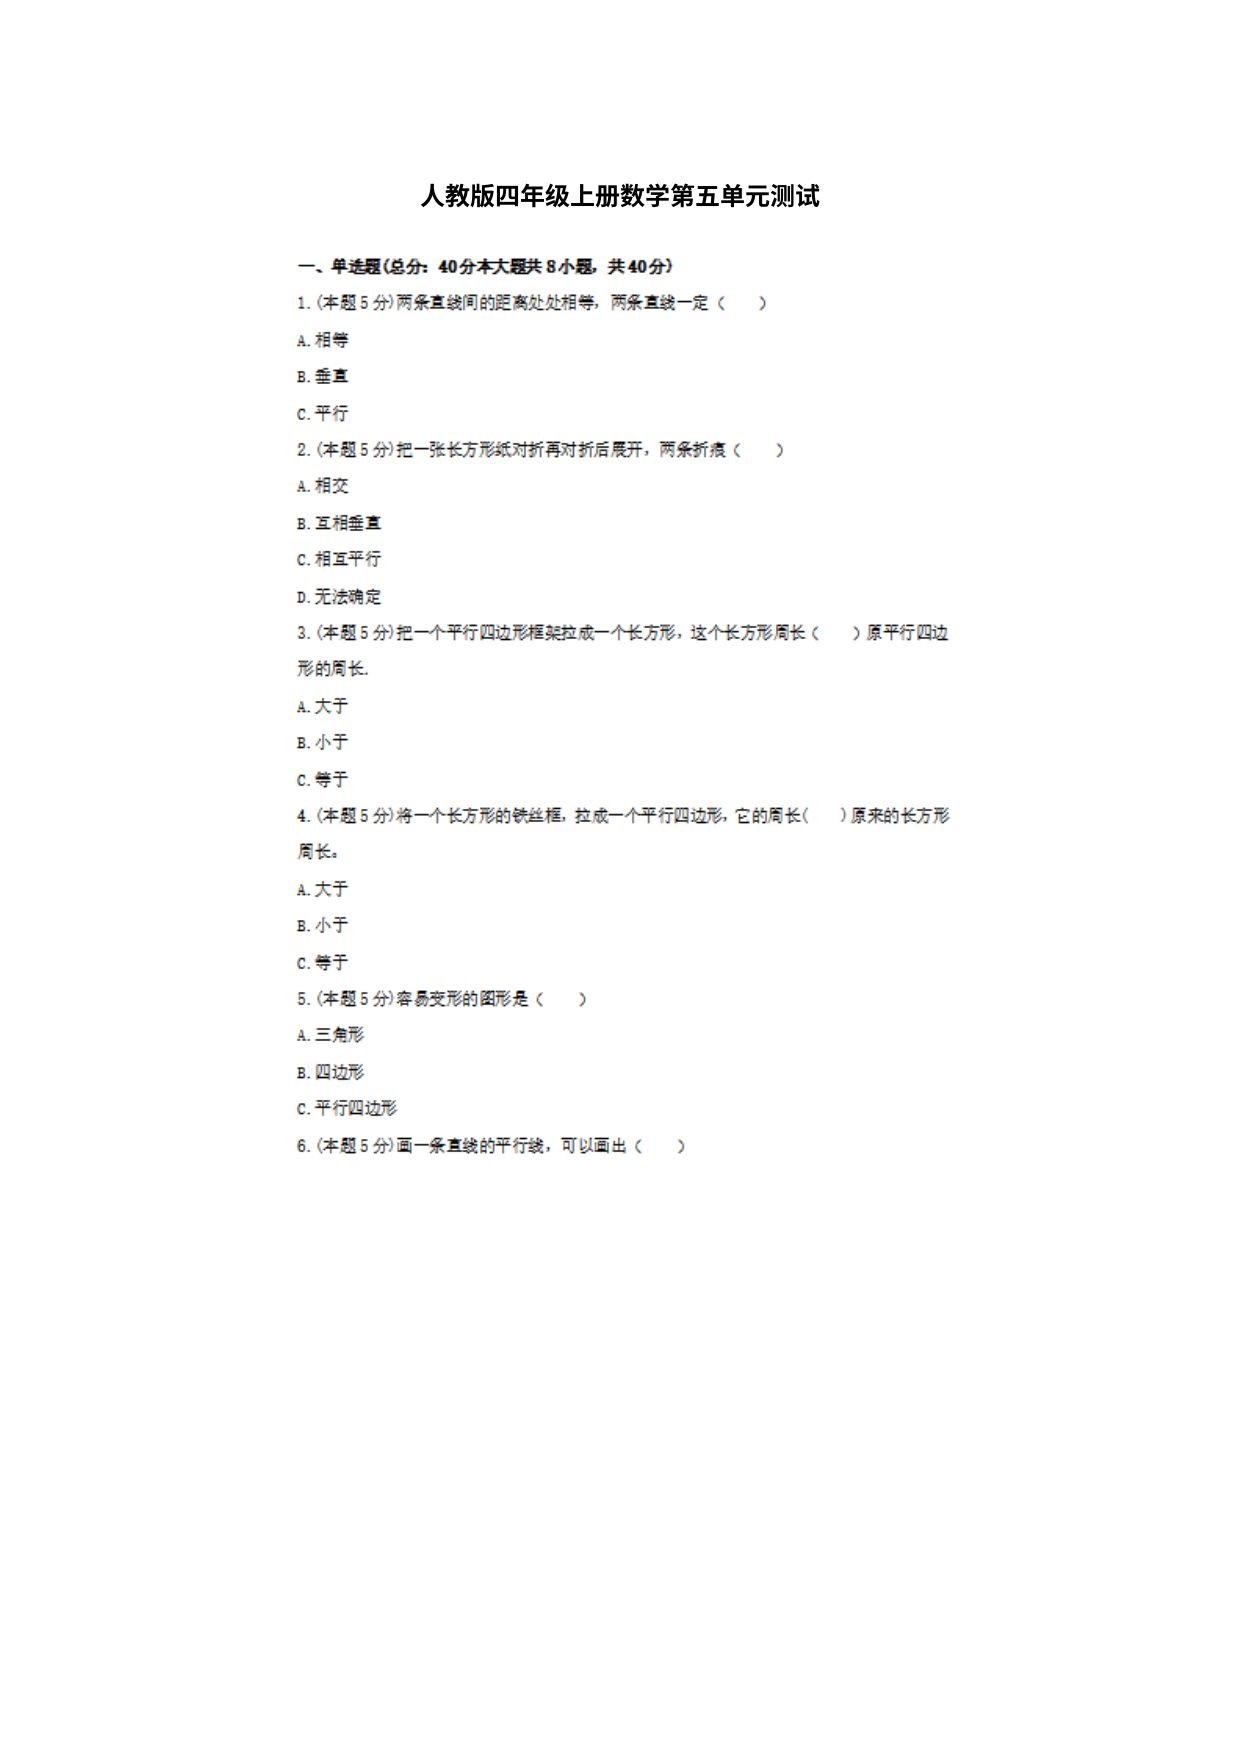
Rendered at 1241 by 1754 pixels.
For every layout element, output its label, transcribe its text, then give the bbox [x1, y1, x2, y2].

picture [263, 227, 977, 1174]
text 人教版四年级上册数学第五单元测试 [187, 162, 1053, 227]
